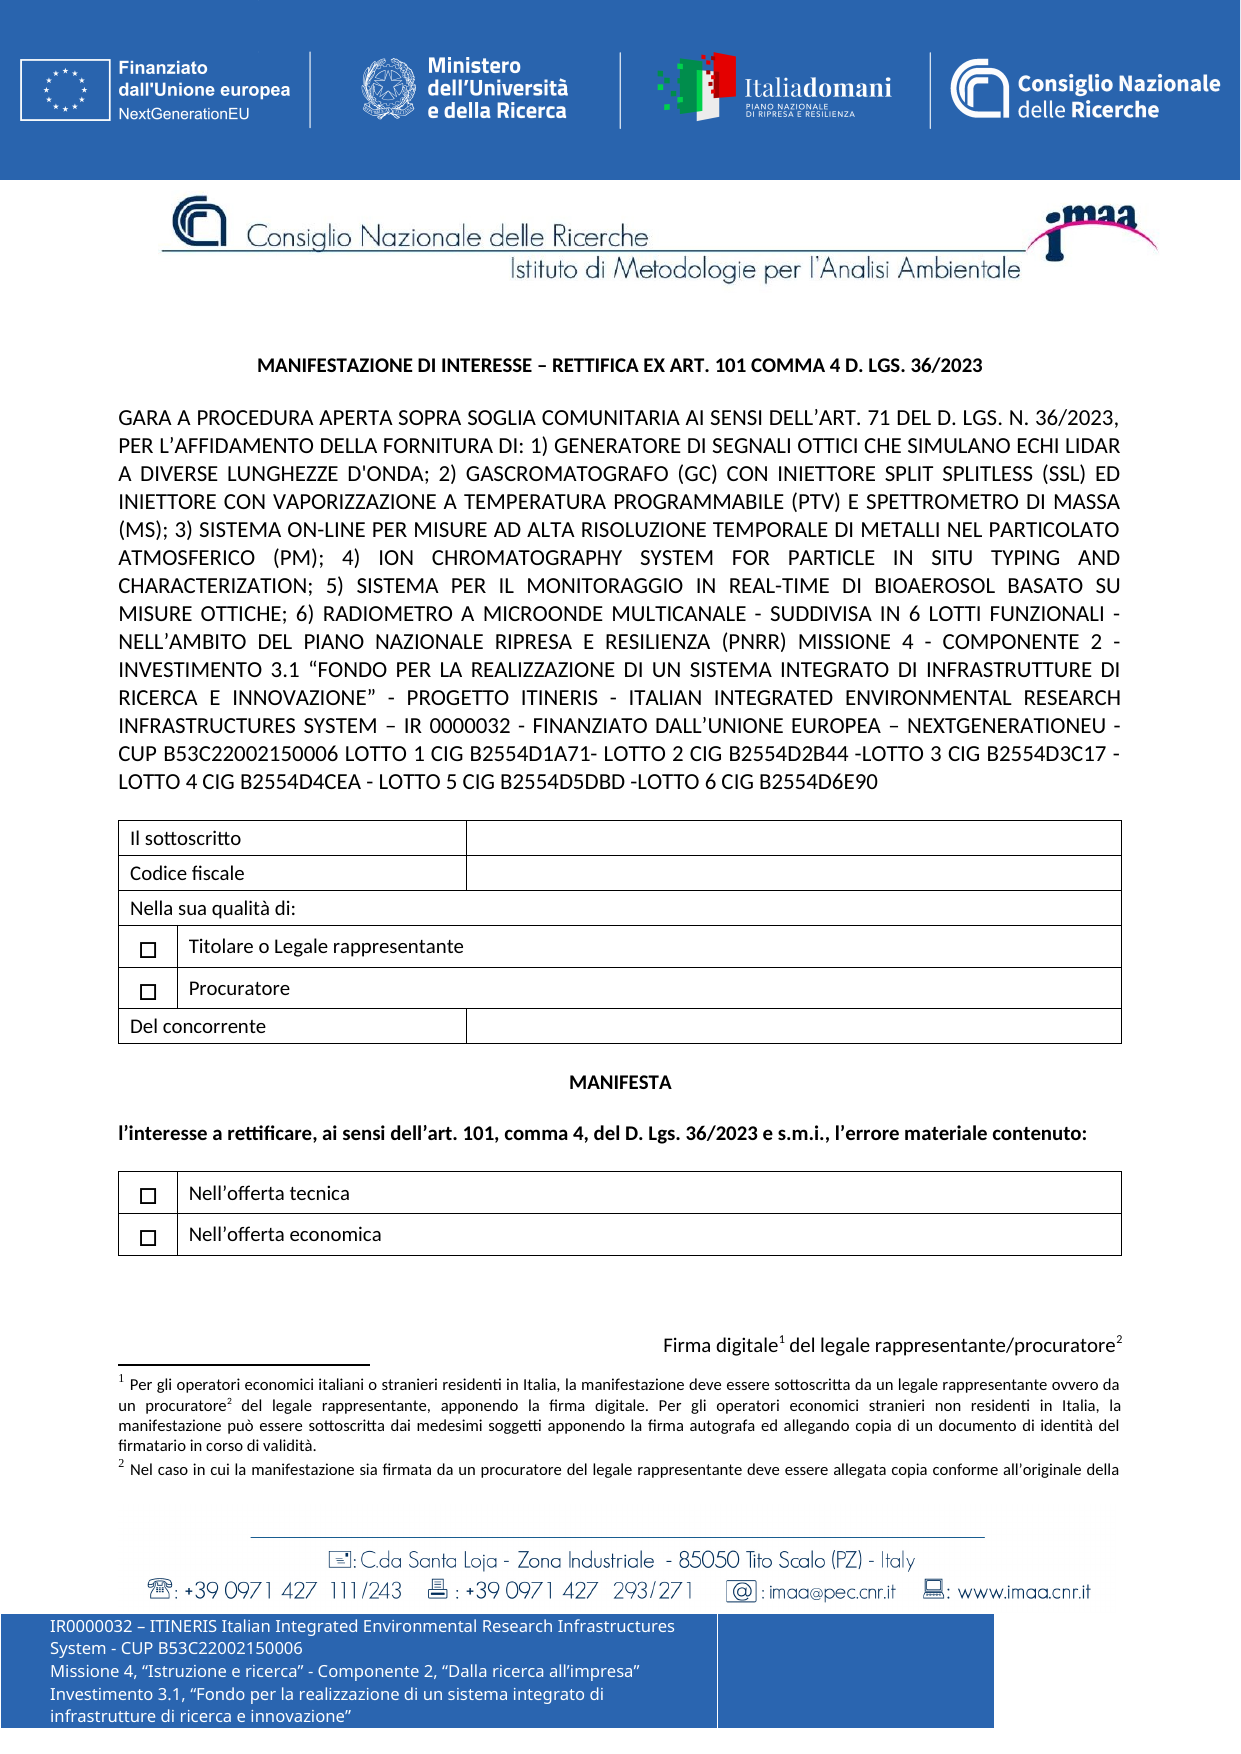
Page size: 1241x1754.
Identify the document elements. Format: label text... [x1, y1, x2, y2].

table_cell Nella sua qualità di: [119, 891, 1121, 925]
table_cell [467, 1009, 1121, 1043]
text MANIFESTAZIONE DI INTERESSE – RETTIFICA EX ART. 101 COMMA 4 D. LGS. 36/2023 [118, 352, 1122, 377]
table_cell Codice fiscale [119, 856, 466, 890]
picture [158, 190, 1160, 293]
text GARA A PROCEDURA APERTA SOPRA SOGLIA COMUNITARIA AI SENSI DELL’ART. 71 DEL D. LGS. N. 36/2023, PER L’AFFIDAMENTO DELLA FORNITURA DI: 1) GENERATORE DI SEGNALI OTTICI CHE SIMULANO ECHI LIDAR A DIVERSE LUNGHEZZE D'ONDA; 2) GASCROMATOGRAFO (GC) CON INIETTORE SPLIT SPLITLESS (SSL) ED INIETTORE CON VAPORIZZAZIONE A TEMPERATURA PROGRAMMABILE (PTV) E SPETTROMETRO DI MASSA (MS); 3) SISTEMA ON-LINE PER MISURE AD ALTA RISOLUZIONE TEMPORALE DI METALLI NEL PARTICOLATO ATMOSFERICO (PM); 4) ION CHROMATOGRAPHY SYSTEM FOR PARTICLE IN SITU TYPING AND CHARACTERIZATION; 5) SISTEMA PER IL MONITORAGGIO IN REAL-TIME DI BIOAEROSOL BASATO SU MISURE OTTICHE; 6) RADIOMETRO A MICROONDE MULTICANALE - SUDDIVISA IN 6 LOTTI FUNZIONALI - NELL’AMBITO DEL PIANO NAZIONALE RIPRESA E RESILIENZA (PNRR) MISSIONE 4 - COMPONENTE 2 - INVESTIMENTO 3.1 “FONDO PER LA REALIZZAZIONE DI UN SISTEMA INTEGRATO DI INFRASTRUTTURE DI RICERCA E INNOVAZIONE” - PROGETTO ITINERIS - ITALIAN INTEGRATED ENVIRONMENTAL RESEARCH INFRASTRUCTURES SYSTEM – IR 0000032 - FINANZIATO DALL’UNIONE EUROPEA – NEXTGENERATIONEU - CUP B53C22002150006 LOTTO 1 CIG B2554D1A71- LOTTO 2 CIG B2554D2B44 -LOTTO 3 CIG B2554D3C17 - LOTTO 4 CIG B2554D4CEA - LOTTO 5 CIG B2554D5DBD -LOTTO 6 CIG B2554D6E90 [118, 403, 1122, 795]
text l’interesse a rettificare, ai sensi dell’art. 101, comma 4, del D. Lgs. 36/2023 e s.m.i., l’errore materiale contenuto: [118, 1120, 1122, 1146]
table_cell □ [119, 968, 177, 1008]
table_cell □ [119, 1214, 177, 1255]
picture [118, 1504, 1116, 1613]
text Firma digitale del legale rappresentante/procuratore [118, 1332, 1122, 1357]
table_header □ [119, 1172, 177, 1213]
table_header Il sottoscritto [119, 821, 466, 855]
text MANIFESTA [118, 1069, 1122, 1095]
table_cell □ [119, 926, 177, 967]
table_header [467, 821, 1121, 855]
table_cell Procuratore [178, 968, 1121, 1008]
table_cell [467, 856, 1121, 890]
table_header Nell’offerta tecnica [178, 1172, 1121, 1213]
table_cell Del concorrente [119, 1009, 466, 1043]
table_cell Nell’offerta economica [178, 1214, 1121, 1255]
table_cell Titolare o Legale rappresentante [178, 926, 1121, 967]
picture [0, 0, 1241, 180]
